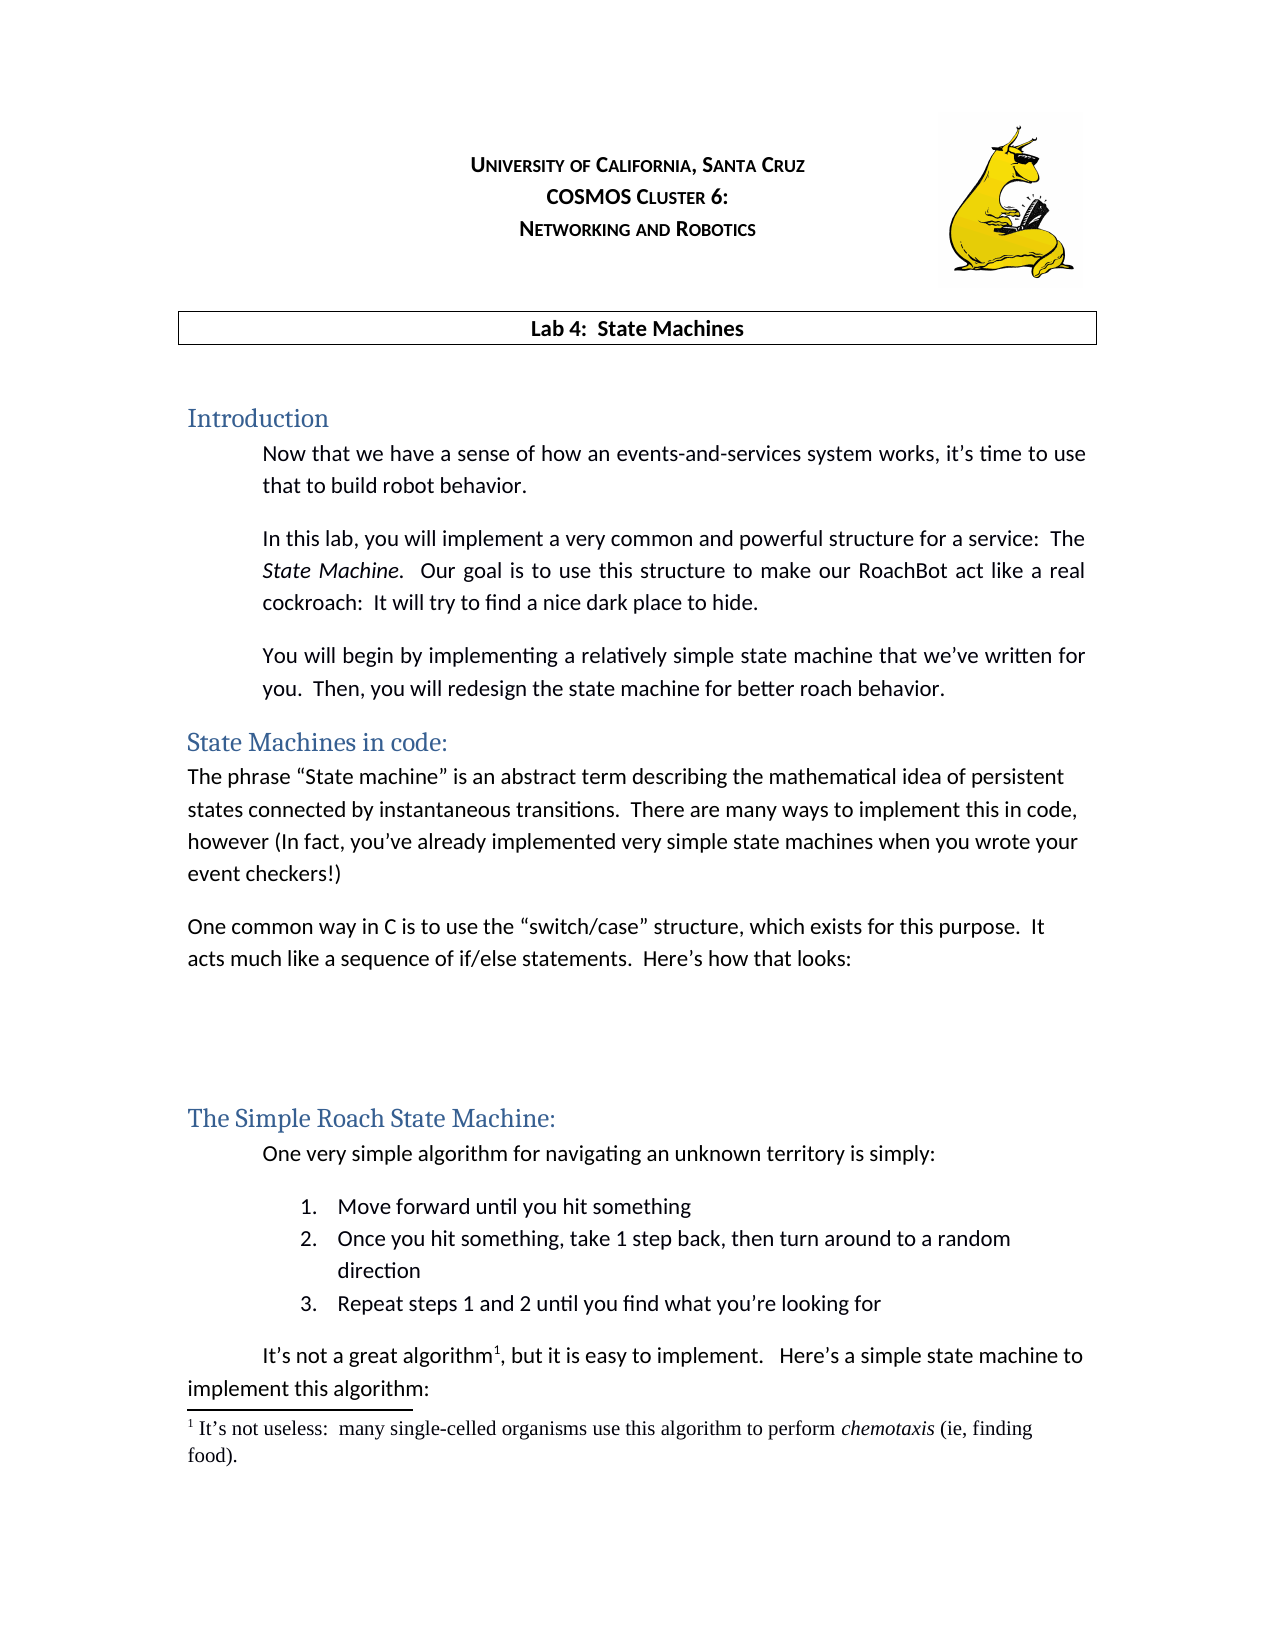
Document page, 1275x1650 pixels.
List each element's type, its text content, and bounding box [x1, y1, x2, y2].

picture [937, 242, 1084, 288]
text Now that we have a sense of how an events-and-services system works, it’s time to use that to build robot behavior. [262, 439, 1087, 499]
picture [937, 210, 1084, 214]
text The phrase “State machine” is an abstract term describing the mathematical idea of persistent states connected by instantaneous transitions. There are many ways to implement this in code, however (In fact, you’ve already implemented very simple state machines when you wrote your event checkers!) [187, 762, 1087, 887]
picture [937, 178, 1084, 182]
picture [937, 112, 1084, 150]
subtitle The Simple Roach State Machine: [187, 1103, 1087, 1134]
text One common way in C is to use the “switch/case” structure, which exists for this purpose. It acts much like a sequence of if/else statements. Here’s how that looks: [187, 912, 1087, 972]
text University of California, Santa Cruz [187, 150, 1087, 178]
list Repeat steps 1 and 2 until you find what you’re looking for [300, 1289, 1087, 1317]
subtitle Introduction [187, 403, 1087, 434]
text You will begin by implementing a relatively simple state machine that we’ve written for you. Then, you will redesign the state machine for better roach behavior. [262, 642, 1087, 702]
subtitle State Machines in code: [187, 727, 1087, 758]
text Lab 4: State Machines [179, 312, 1096, 344]
list Once you hit something, take 1 step back, then turn around to a random direction [300, 1224, 1087, 1284]
list Move forward until you hit something [300, 1192, 1087, 1220]
text In this lab, you will implement a very common and powerful structure for a service: The State Machine. Our goal is to use this structure to make our RoachBot act like a real cockroach: It will try to find a nice dark place to hide. [262, 524, 1087, 617]
text Networking and Robotics [187, 214, 1087, 242]
text One very simple algorithm for navigating an unknown territory is simply: [187, 1139, 1087, 1167]
text COSMOS Cluster 6: [187, 182, 1087, 210]
text It’s not a great algorithm, but it is easy to implement. Here’s a simple state machine to implement this algorithm: [187, 1342, 1087, 1402]
